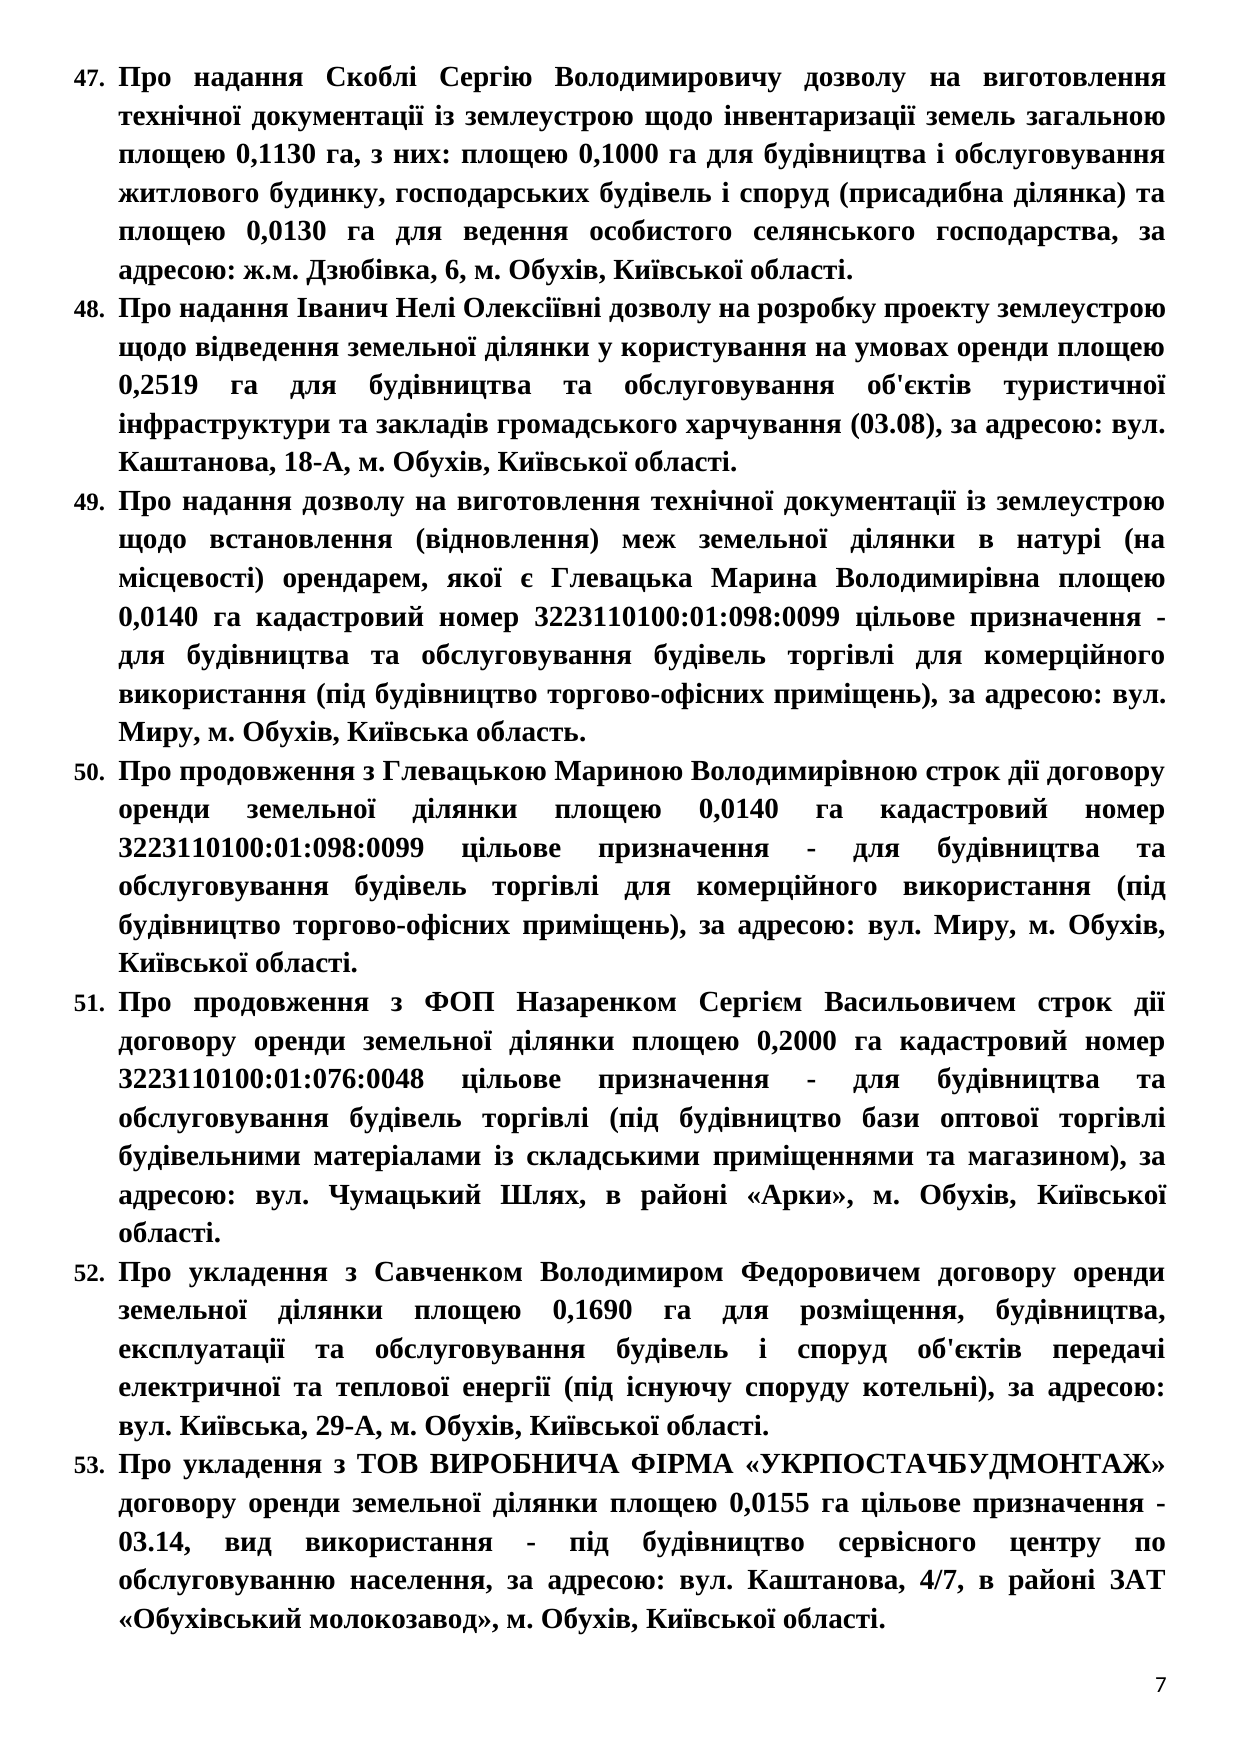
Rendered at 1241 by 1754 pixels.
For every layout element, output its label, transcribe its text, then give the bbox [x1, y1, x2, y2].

list Про надання Іванич Нелі Олексіївні дозволу на розробку проекту землеустрою щодо відведення земельної ділянки у користування на умовах оренди площею 0,2519 га для будівництва та обслуговування об'єктів туристичної інфраструктури та закладів громадського харчування (03.08), за адресою: вул. Каштанова, 18-А, м. Обухів, Київської області. [74, 290, 1167, 478]
list Про надання дозволу на виготовлення технічної документації із землеустрою щодо встановлення (відновлення) меж земельної ділянки в натурі (на місцевості) орендарем, якої є Глевацька Марина Володимирівна площею 0,0140 га кадастровий номер 3223110100:01:098:0099 цільове призначення - для будівництва та обслуговування будівель торгівлі для комерційного використання (під будівництво торгово-офісних приміщень), за адресою: вул. Миру, м. Обухів, Київська область. [74, 483, 1167, 748]
list Про продовження з ФОП Назаренком Сергієм Васильовичем строк дії договору оренди земельної ділянки площею 0,2000 га кадастровий номер 3223110100:01:076:0048 цільове призначення - для будівництва та обслуговування будівель торгівлі (під будівництво бази оптової торгівлі будівельними матеріалами із складськими приміщеннями та магазином), за адресою: вул. Чумацький Шлях, в районі «Арки», м. Обухів, Київської області. [74, 984, 1167, 1249]
list Про надання Скоблі Сергію Володимировичу дозволу на виготовлення технічної документації із землеустрою щодо інвентаризації земель загальною площею 0,1130 га, з них: площею 0,1000 га для будівництва і обслуговування житлового будинку, господарських будівель і споруд (присадибна ділянка) та площею 0,0130 га для ведення особистого селянського господарства, за адресою: ж.м. Дзюбівка, 6, м. Обухів, Київської області. [74, 59, 1167, 285]
list Про укладення з ТОВ ВИРОБНИЧА ФІРМА «УКРПОСТАЧБУДМОНТАЖ» договору оренди земельної ділянки площею 0,0155 га цільове призначення - 03.14, вид використання - під будівництво сервісного центру по обслуговуванню населення, за адресою: вул. Каштанова, 4/7, в районі ЗАТ «Обухівський молокозавод», м. Обухів, Київської області. [74, 1447, 1167, 1634]
list Про укладення з Савченком Володимиром Федоровичем договору оренди земельної ділянки площею 0,1690 га для розміщення, будівництва, експлуатації та обслуговування будівель і споруд об'єктів передачі електричної та теплової енергії (під існуючу споруду котельні), за адресою: вул. Київська, 29-А, м. Обухів, Київської області. [74, 1254, 1167, 1442]
list Про продовження з Глевацькою Мариною Володимирівною строк дії договору оренди земельної ділянки площею 0,0140 га кадастровий номер 3223110100:01:098:0099 цільове призначення - для будівництва та обслуговування будівель торгівлі для комерційного використання (під будівництво торгово-офісних приміщень), за адресою: вул. Миру, м. Обухів, Київської області. [74, 753, 1167, 979]
